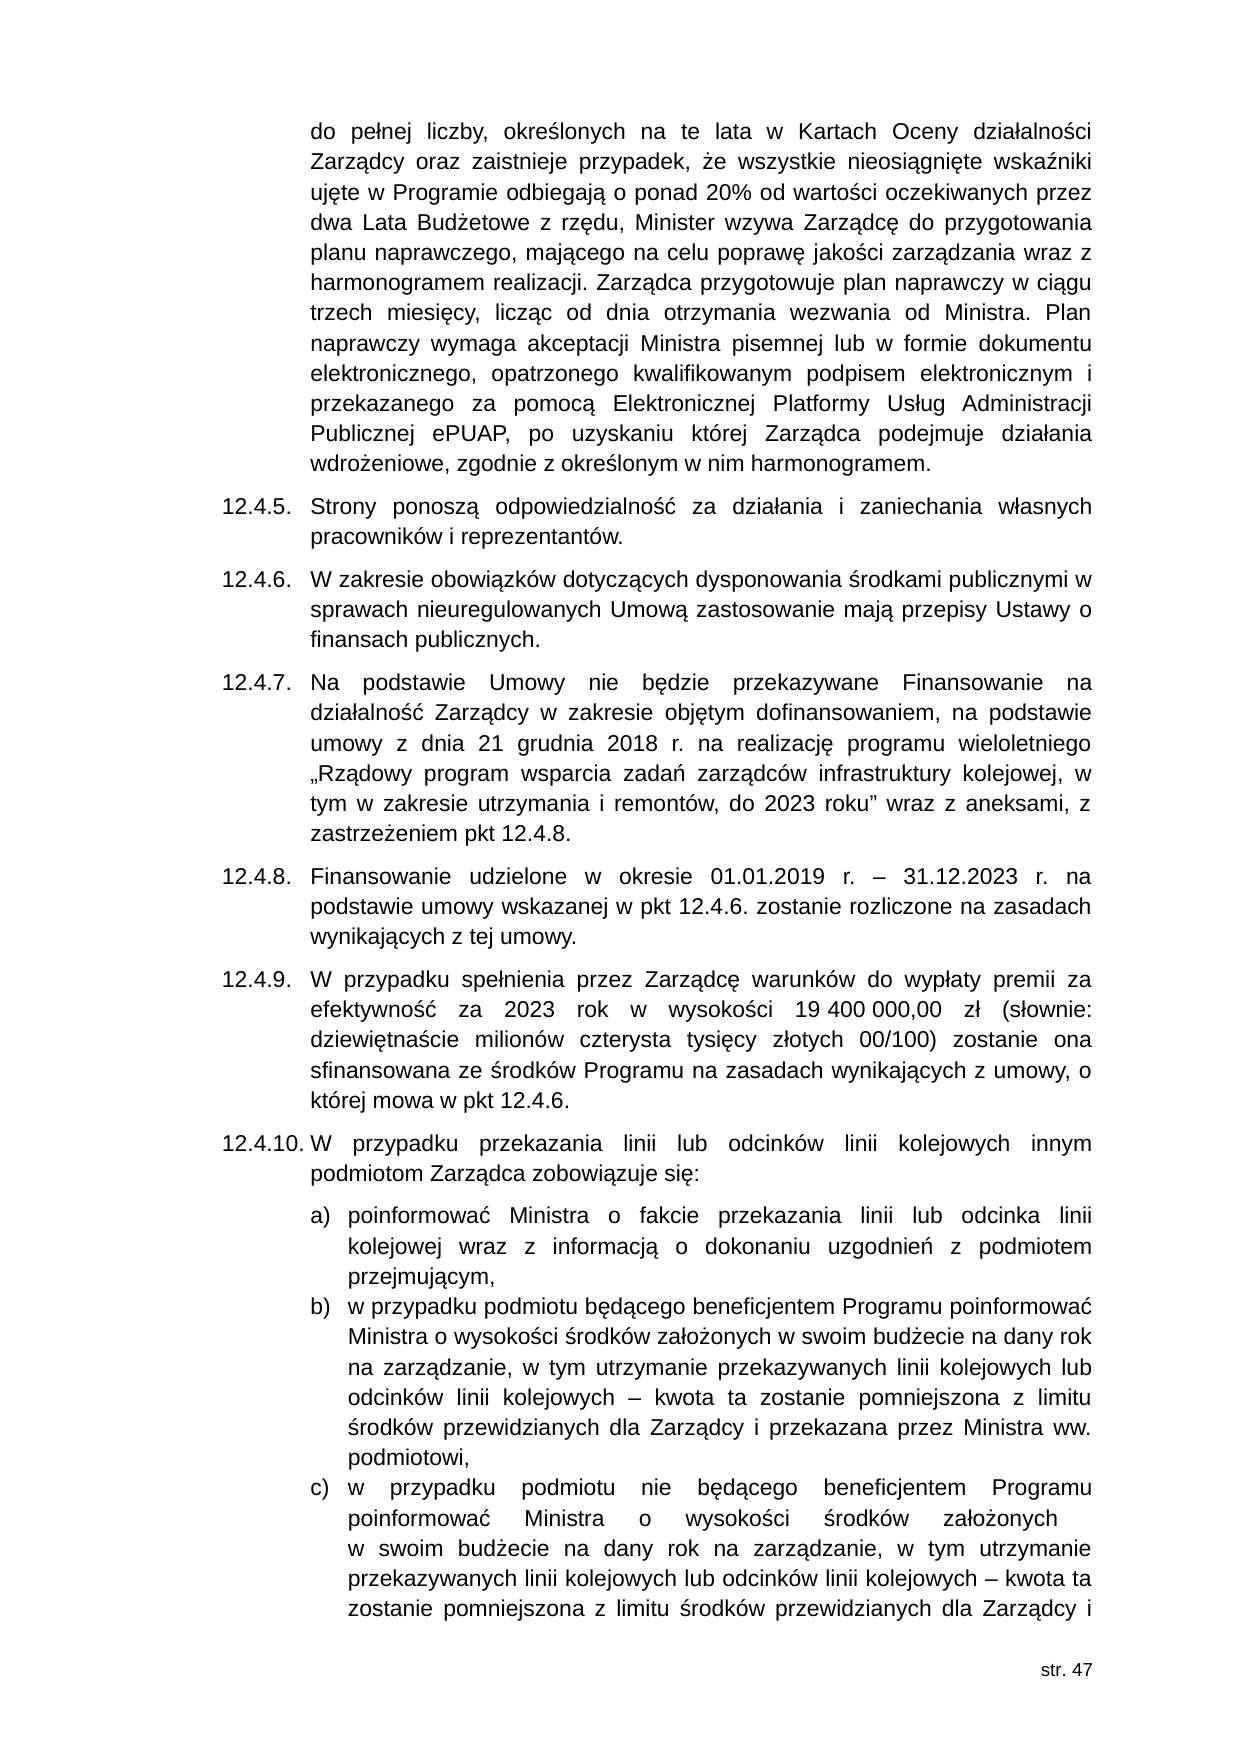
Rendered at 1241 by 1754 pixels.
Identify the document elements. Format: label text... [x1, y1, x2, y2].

list Strony ponoszą odpowiedzialność za działania i zaniechania własnych pracowników i reprezentantów. [222, 493, 1092, 550]
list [222, 118, 1092, 477]
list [310, 1474, 1092, 1622]
list w przypadku podmiotu będącego beneficjentem Programu poinformować Ministra o wysokości środków założonych w swoim budżecie na dany rok na zarządzanie, w tym utrzymanie przekazywanych linii kolejowych lub odcinków linii kolejowych – kwota ta zostanie pomniejszona z limitu środków przewidzianych dla Zarządcy i przekazana przez Ministra ww. podmiotowi, [310, 1293, 1092, 1471]
list Na podstawie Umowy nie będzie przekazywane Finansowanie na działalność Zarządcy w zakresie objętym dofinansowaniem, na podstawie umowy z dnia 21 grudnia 2018 r. na realizację programu wieloletniego „Rządowy program wsparcia zadań zarządców infrastruktury kolejowej, w tym w zakresie utrzymania i remontów, do 2023 roku” wraz z aneksami, z zastrzeżeniem pkt 12.4.8. [222, 669, 1092, 847]
list W przypadku przekazania linii lub odcinków linii kolejowych innym podmiotom Zarządca zobowiązuje się: [222, 1129, 1092, 1186]
list W zakresie obowiązków dotyczących dysponowania środkami publicznymi w sprawach nieuregulowanych Umową zastosowanie mają przepisy Ustawy o finansach publicznych. [222, 566, 1092, 653]
list Finansowanie udzielone w okresie 01.01.2019 r. – 31.12.2023 r. na podstawie umowy wskazanej w pkt 12.4.6. zostanie rozliczone na zasadach wynikających z tej umowy. [222, 863, 1092, 950]
list poinformować Ministra o fakcie przekazania linii lub odcinka linii kolejowej wraz z informacją o dokonaniu uzgodnień z podmiotem przejmującym, [310, 1202, 1092, 1289]
list W przypadku spełnienia przez Zarządcę warunków do wypłaty premii za efektywność za 2023 rok w wysokości 19 400 000,00 zł (słownie: dziewiętnaście milionów czterysta tysięcy złotych 00/100) zostanie ona sfinansowana ze środków Programu na zasadach wynikających z umowy, o której mowa w pkt 12.4.6. [222, 966, 1092, 1113]
